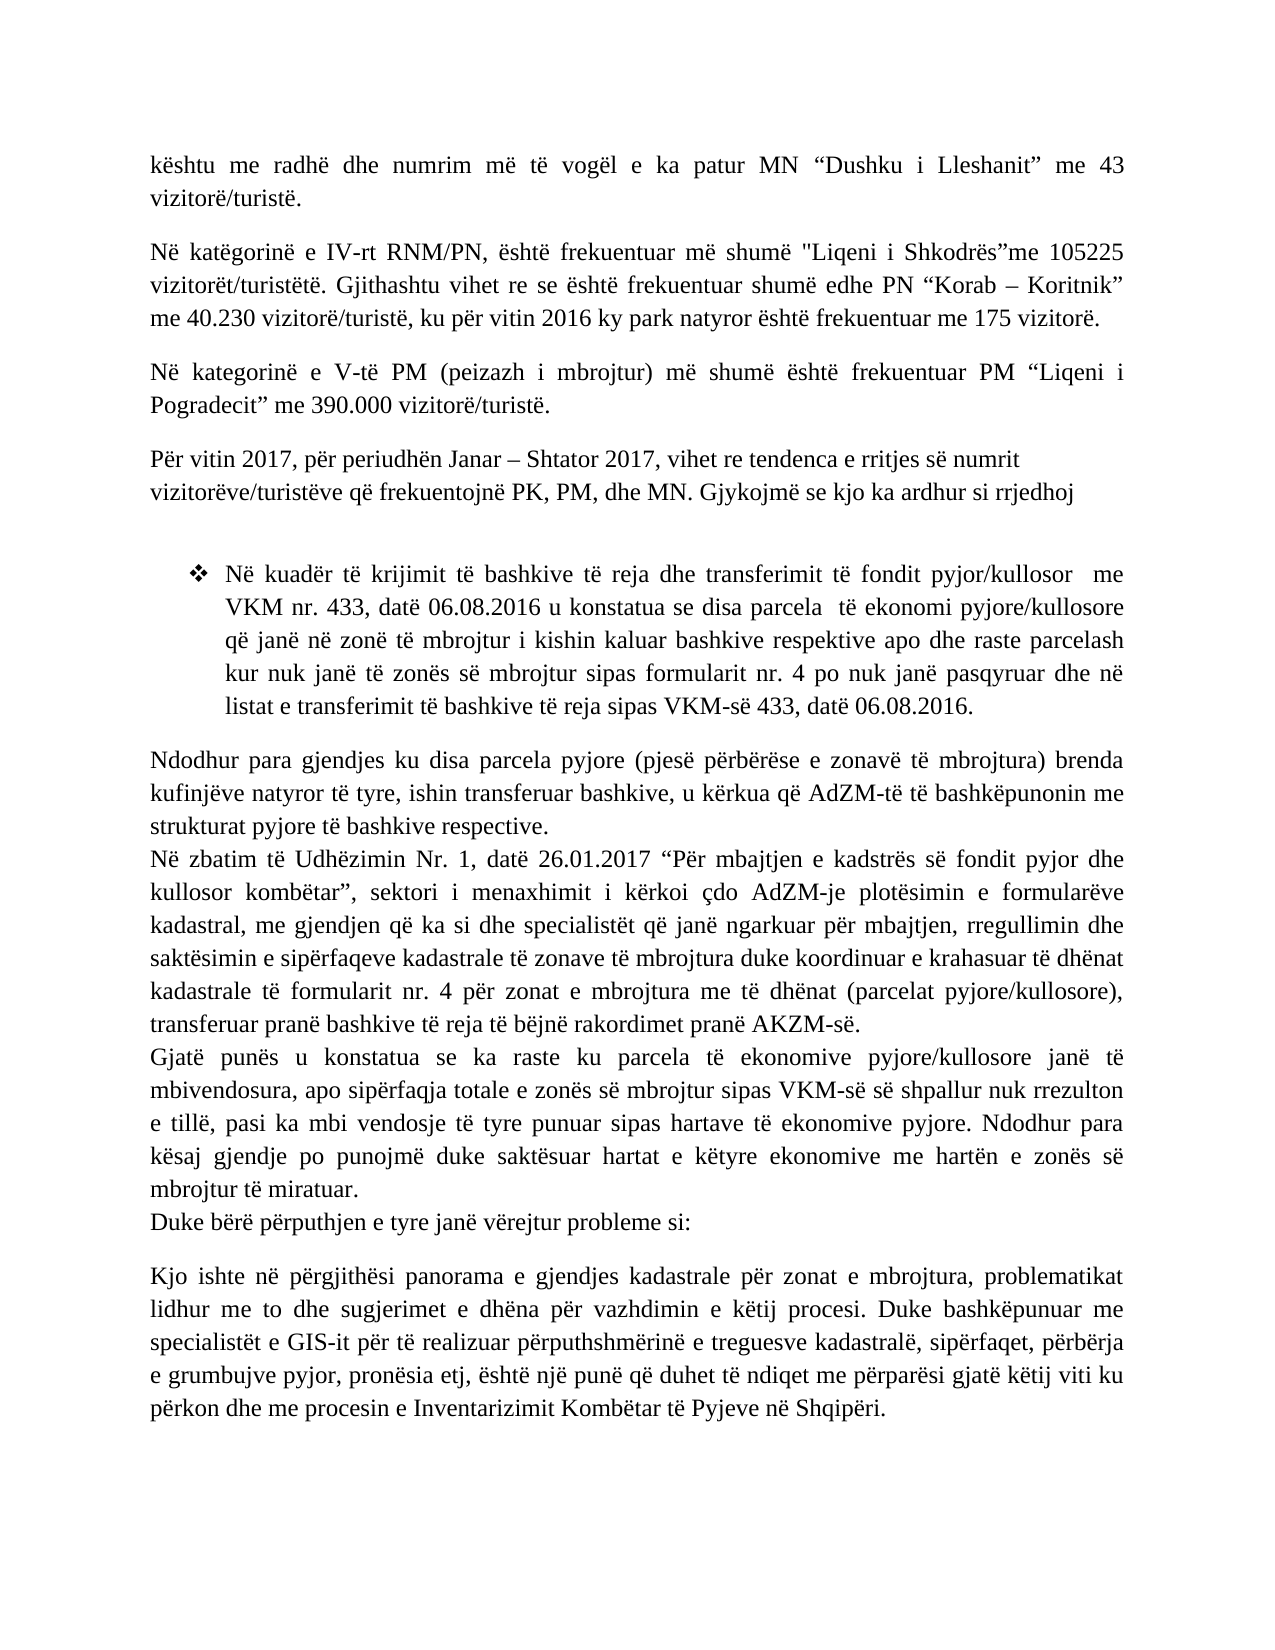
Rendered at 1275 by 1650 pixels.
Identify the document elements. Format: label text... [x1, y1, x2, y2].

text Në zbatim të Udhëzimin Nr. 1, datë 26.01.2017 “Për mbajtjen e kadstrës së fondit pyjor dhe kullosor kombëtar”, sektori i menaxhimit i kërkoi çdo AdZM-je plotësimin e formularëve kadastral, me gjendjen që ka si dhe specialistët që janë ngarkuar për mbajtjen, rregullimin dhe saktësimin e sipërfaqeve kadastrale të zonave të mbrojtura duke koordinuar e krahasuar të dhënat kadastrale të formularit nr. 4 për zonat e mbrojtura me të dhënat (parcelat pyjore/kullosore), transferuar pranë bashkive të reja të bëjnë rakordimet pranë AKZM-së. [150, 844, 1125, 1038]
text Në kategorinë e V-të PM (peizazh i mbrojtur) më shumë është frekuentuar PM “Liqeni i Pogradecit” me 390.000 vizitorë/turistë. [150, 357, 1125, 418]
text Për vitin 2017, për periudhën Janar – Shtator 2017, vihet re tendenca e rritjes së numrit vizitorëve/turistëve që frekuentojnë PK, PM, dhe MN. Gjykojmë se kjo ka ardhur si rrjedhoj [150, 444, 1125, 505]
list Në kuadër të krijimit të bashkive të reja dhe transferimit të fondit pyjor/kullosor me VKM nr. 433, datë 06.08.2016 u konstatua se disa parcela të ekonomi pyjore/kullosore që janë në zonë të mbrojtur i kishin kaluar bashkive respektive apo dhe raste parcelash kur nuk janë të zonës së mbrojtur sipas formularit nr. 4 po nuk janë pasqyruar dhe në listat e transferimit të bashkive të reja sipas VKM-së 433, datë 06.08.2016. [187, 559, 1125, 720]
text Gjatë punës u konstatua se ka raste ku parcela të ekonomive pyjore/kullosore janë të mbivendosura, apo sipërfaqja totale e zonës së mbrojtur sipas VKM-së së shpallur nuk rrezulton e tillë, pasi ka mbi vendosje të tyre punuar sipas hartave të ekonomive pyjore. Ndodhur para kësaj gjendje po punojmë duke saktësuar hartat e këtyre ekonomive me hartën e zonës së mbrojtur të miratuar. [150, 1042, 1125, 1203]
text Kjo ishte në përgjithësi panorama e gjendjes kadastrale për zonat e mbrojtura, problematikat lidhur me to dhe sugjerimet e dhëna për vazhdimin e këtij procesi. Duke bashkëpunuar me specialistët e GIS-it për të realizuar përputhshmërinë e treguesve kadastralë, sipërfaqet, përbërja e grumbujve pyjor, pronësia etj, është një punë që duhet të ndiqet me përparësi gjatë këtij viti ku përkon dhe me procesin e Inventarizimit Kombëtar të Pyjeve në Shqipëri. [150, 1261, 1125, 1422]
text Duke bërë përputhjen e tyre janë vërejtur probleme si: [150, 1207, 1125, 1236]
text Ndodhur para gjendjes ku disa parcela pyjore (pjesë përbërëse e zonavë të mbrojtura) brenda kufinjëve natyror të tyre, ishin transferuar bashkive, u kërkua që AdZM-të të bashkëpunonin me strukturat pyjore të bashkive respective. [150, 745, 1125, 840]
text Në katëgorinë e IV-rt RNM/PN, është frekuentuar më shumë "Liqeni i Shkodrës”me 105225 vizitorët/turistëtë. Gjithashtu vihet re se është frekuentuar shumë edhe PN “Korab – Koritnik” me 40.230 vizitorë/turistë, ku për vitin 2016 ky park natyror është frekuentuar me 175 vizitorë. [150, 237, 1125, 332]
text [150, 150, 1125, 212]
